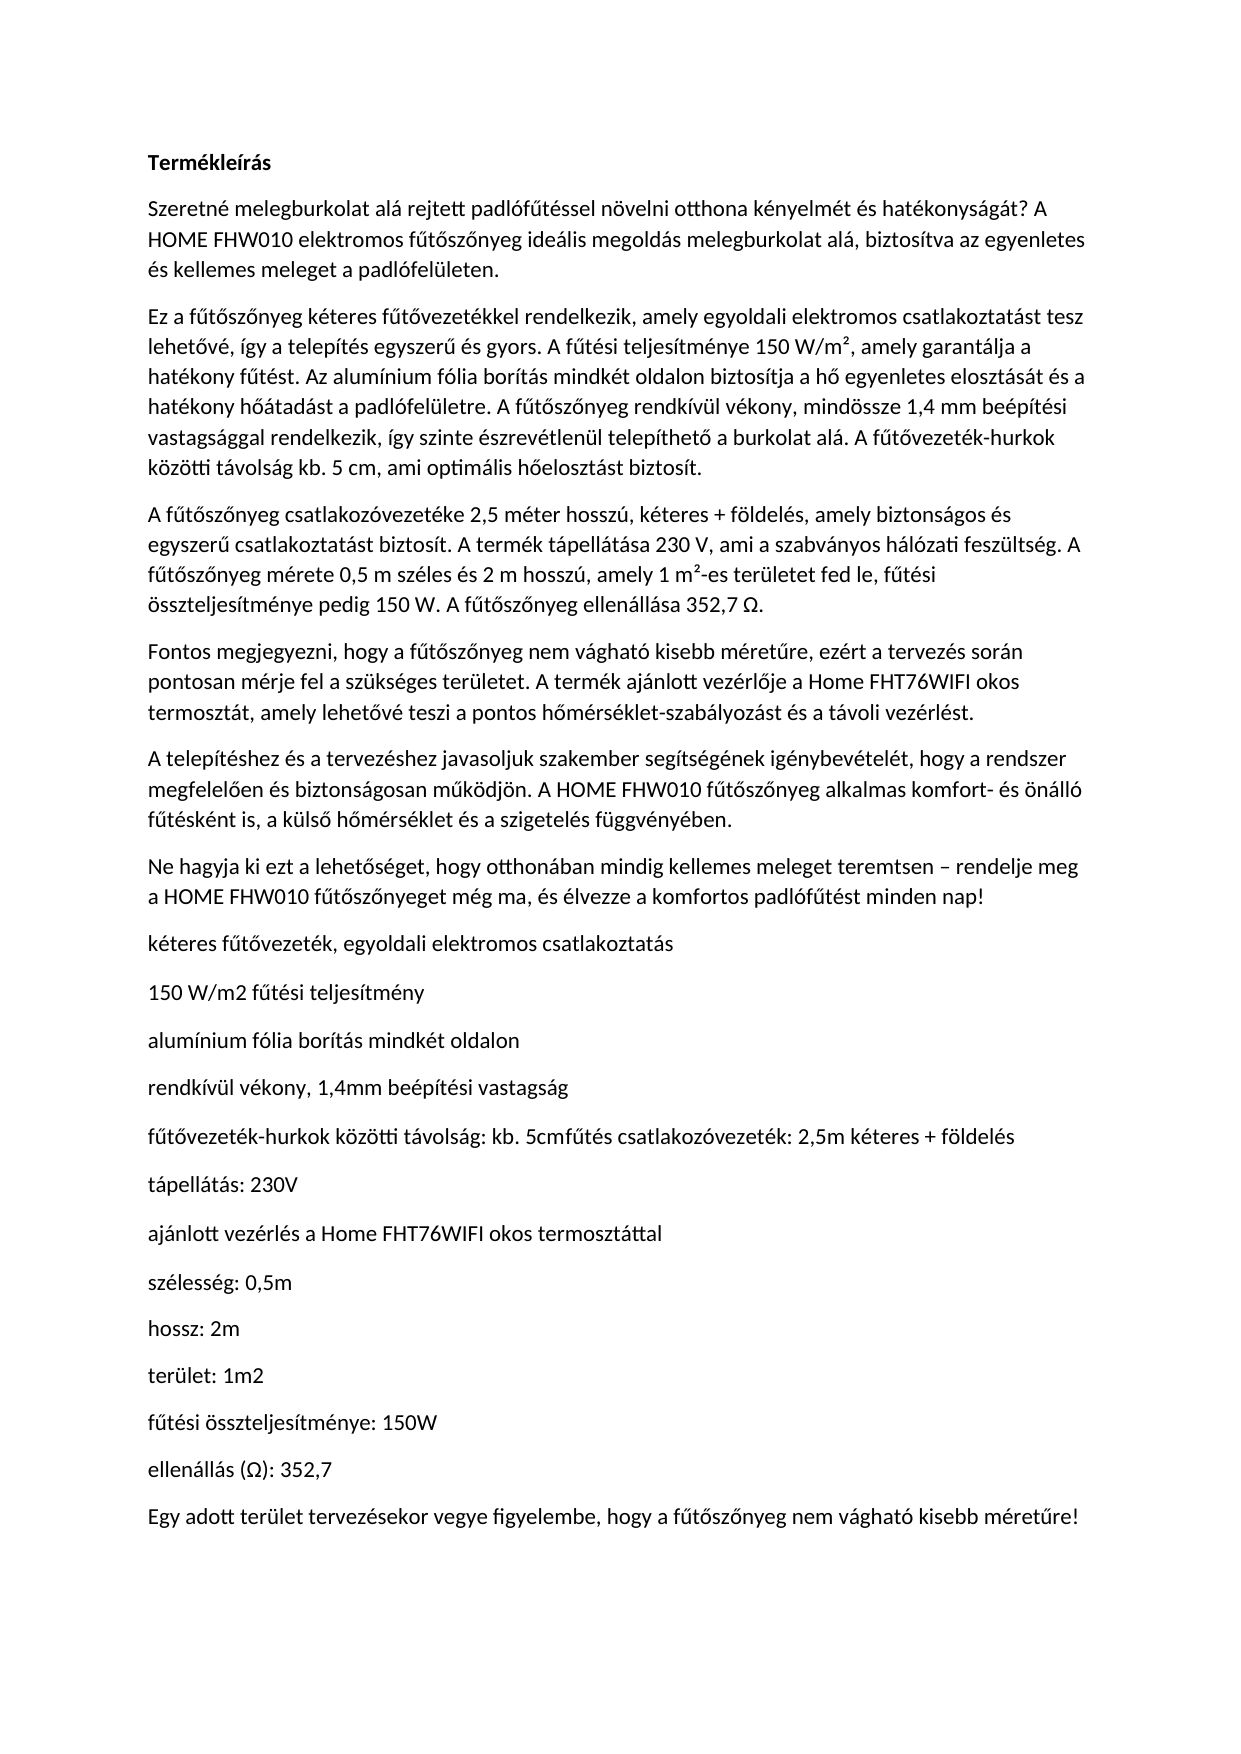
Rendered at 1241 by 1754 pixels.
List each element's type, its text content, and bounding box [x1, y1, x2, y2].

text Szeretné melegburkolat alá rejtett padlófűtéssel növelni otthona kényelmét és hatékonyságát? A HOME FHW010 elektromos fűtőszőnyeg ideális megoldás melegburkolat alá, biztosítva az egyenletes és kellemes meleget a padlófelületen. [148, 194, 1093, 283]
text rendkívül vékony, 1,4mm beépítési vastagság [148, 1073, 1093, 1101]
text tápellátás: 230V [148, 1170, 1093, 1198]
text Ez a fűtőszőnyeg kéteres fűtővezetékkel rendelkezik, amely egyoldali elektromos csatlakoztatást tesz lehetővé, így a telepítés egyszerű és gyors. A fűtési teljesítménye 150 W/m², amely garantálja a hatékony fűtést. Az alumínium fólia borítás mindkét oldalon biztosítja a hő egyenletes elosztását és a hatékony hőátadást a padlófelületre. A fűtőszőnyeg rendkívül vékony, mindössze 1,4 mm beépítési vastagsággal rendelkezik, így szinte észrevétlenül telepíthető a burkolat alá. A fűtővezeték-hurkok közötti távolság kb. 5 cm, ami optimális hőelosztást biztosít. [148, 302, 1093, 481]
text fűtővezeték-hurkok közötti távolság: kb. 5cm fűtés csatlakozóvezeték: 2,5m kéteres + földelés [148, 1120, 1093, 1151]
text Termékleírás [148, 148, 1093, 176]
text ajánlott vezérlés a Home FHT76WIFI okos termosztáttal [148, 1217, 1093, 1248]
text hossz: 2m [148, 1314, 1093, 1342]
text terület: 1m2 [148, 1361, 1093, 1389]
text fűtési összteljesítménye: 150W [148, 1408, 1093, 1436]
text ellenállás (Ω): 352,7 [148, 1455, 1093, 1483]
text szélesség: 0,5m [148, 1268, 1093, 1296]
text A telepítéshez és a tervezéshez javasoljuk szakember segítségének igénybevételét, hogy a rendszer megfelelően és biztonságosan működjön. A HOME FHW010 fűtőszőnyeg alkalmas komfort- és önálló fűtésként is, a külső hőmérséklet és a szigetelés függvényében. [148, 744, 1093, 833]
text alumínium fólia borítás mindkét oldalon [148, 1026, 1093, 1054]
text Egy adott terület tervezésekor vegye figyelembe, hogy a fűtőszőnyeg nem vágható kisebb méretűre! [148, 1502, 1093, 1530]
text A fűtőszőnyeg csatlakozóvezetéke 2,5 méter hosszú, kéteres + földelés, amely biztonságos és egyszerű csatlakoztatást biztosít. A termék tápellátása 230 V, ami a szabványos hálózati feszültség. A fűtőszőnyeg mérete 0,5 m széles és 2 m hosszú, amely 1 m²-es területet fed le, fűtési összteljesítménye pedig 150 W. A fűtőszőnyeg ellenállása 352,7 Ω. [148, 500, 1093, 618]
text kéteres fűtővezeték, egyoldali elektromos csatlakoztatás [148, 929, 1093, 957]
text 150 W/m2 fűtési teljesítmény [148, 976, 1093, 1007]
text Fontos megjegyezni, hogy a fűtőszőnyeg nem vágható kisebb méretűre, ezért a tervezés során pontosan mérje fel a szükséges területet. A termék ajánlott vezérlője a Home FHT76WIFI okos termosztát, amely lehetővé teszi a pontos hőmérséklet-szabályozást és a távoli vezérlést. [148, 637, 1093, 726]
text Ne hagyja ki ezt a lehetőséget, hogy otthonában mindig kellemes meleget teremtsen – rendelje meg a HOME FHW010 fűtőszőnyeget még ma, és élvezze a komfortos padlófűtést minden nap! [148, 852, 1093, 910]
